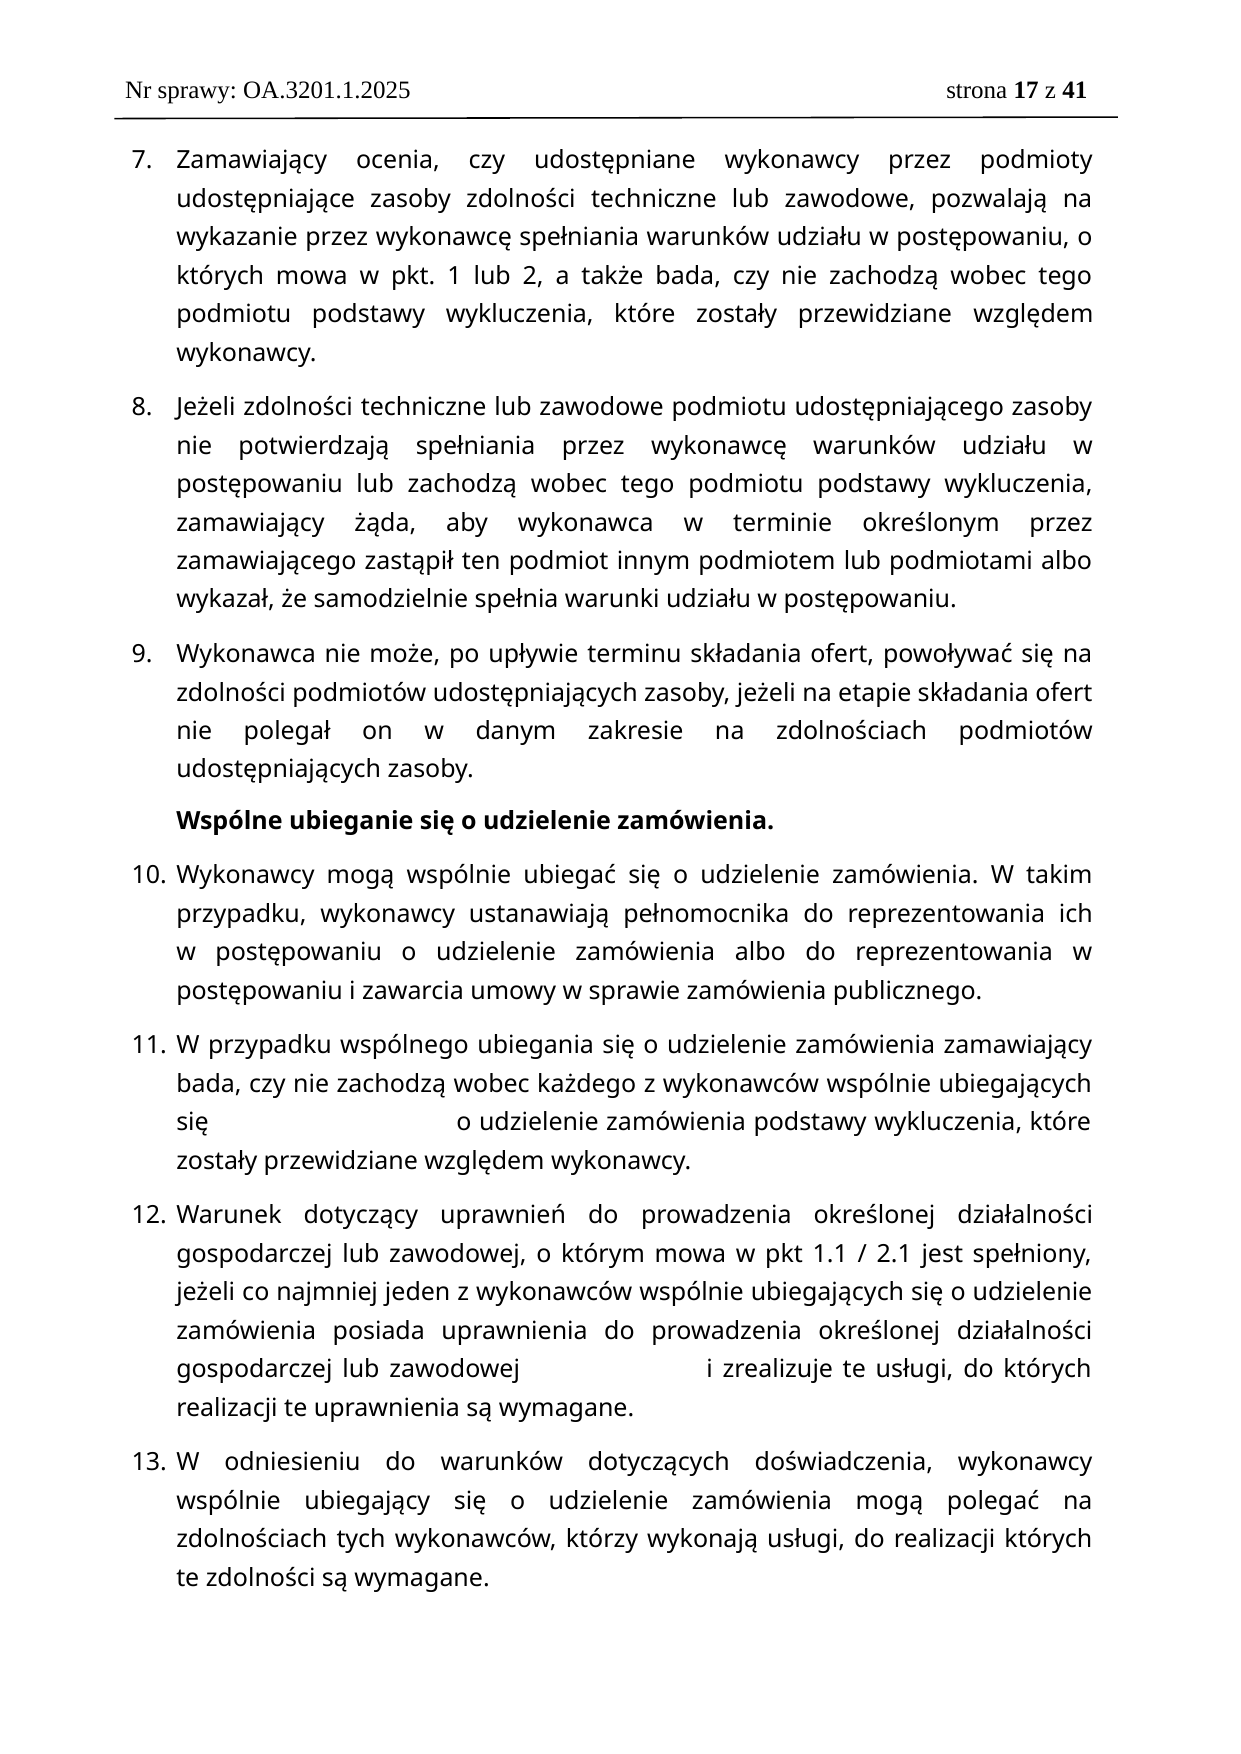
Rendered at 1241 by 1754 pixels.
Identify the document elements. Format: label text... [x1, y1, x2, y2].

list W odniesieniu do warunków dotyczących doświadczenia, wykonawcy wspólnie ubiegający się o udzielenie zamówienia mogą polegać na zdolnościach tych wykonawców, którzy wykonają usługi, do realizacji których te zdolności są wymagane. [131, 1444, 1093, 1593]
text Wspólne ubieganie się o udzielenie zamówienia. [176, 802, 1093, 837]
list Jeżeli zdolności techniczne lub zawodowe podmiotu udostępniającego zasoby nie potwierdzają spełniania przez wykonawcę warunków udziału w postępowaniu lub zachodzą wobec tego podmiotu podstawy wykluczenia, zamawiający żąda, aby wykonawca w terminie określonym przez zamawiającego zastąpił ten podmiot innym podmiotem lub podmiotami albo wykazał, że samodzielnie spełnia warunki udziału w postępowaniu. [131, 389, 1093, 615]
list Warunek dotyczący uprawnień do prowadzenia określonej działalności gospodarczej lub zawodowej, o którym mowa w pkt 1.1 / 2.1 jest spełniony, jeżeli co najmniej jeden z wykonawców wspólnie ubiegających się o udzielenie zamówienia posiada uprawnienia do prowadzenia określonej działalności gospodarczej lub zawodowej i zrealizuje te usługi, do których realizacji te uprawnienia są wymagane. [131, 1197, 1093, 1423]
list Wykonawcy mogą wspólnie ubiegać się o udzielenie zamówienia. W takim przypadku, wykonawcy ustanawiają pełnomocnika do reprezentowania ich w postępowaniu o udzielenie zamówienia albo do reprezentowania w postępowaniu i zawarcia umowy w sprawie zamówienia publicznego. [131, 857, 1093, 1006]
list W przypadku wspólnego ubiegania się o udzielenie zamówienia zamawiający bada, czy nie zachodzą wobec każdego z wykonawców wspólnie ubiegających się o udzielenie zamówienia podstawy wykluczenia, które zostały przewidziane względem wykonawcy. [131, 1027, 1093, 1176]
list Wykonawca nie może, po upływie terminu składania ofert, powoływać się na zdolności podmiotów udostępniających zasoby, jeżeli na etapie składania ofert nie polegał on w danym zakresie na zdolnościach podmiotów udostępniających zasoby. [131, 636, 1093, 785]
list Zamawiający ocenia, czy udostępniane wykonawcy przez podmioty udostępniające zasoby zdolności techniczne lub zawodowe, pozwalają na wykazanie przez wykonawcę spełniania warunków udziału w postępowaniu, o których mowa w pkt. 1 lub 2, a także bada, czy nie zachodzą wobec tego podmiotu podstawy wykluczenia, które zostały przewidziane względem wykonawcy. [131, 142, 1093, 368]
